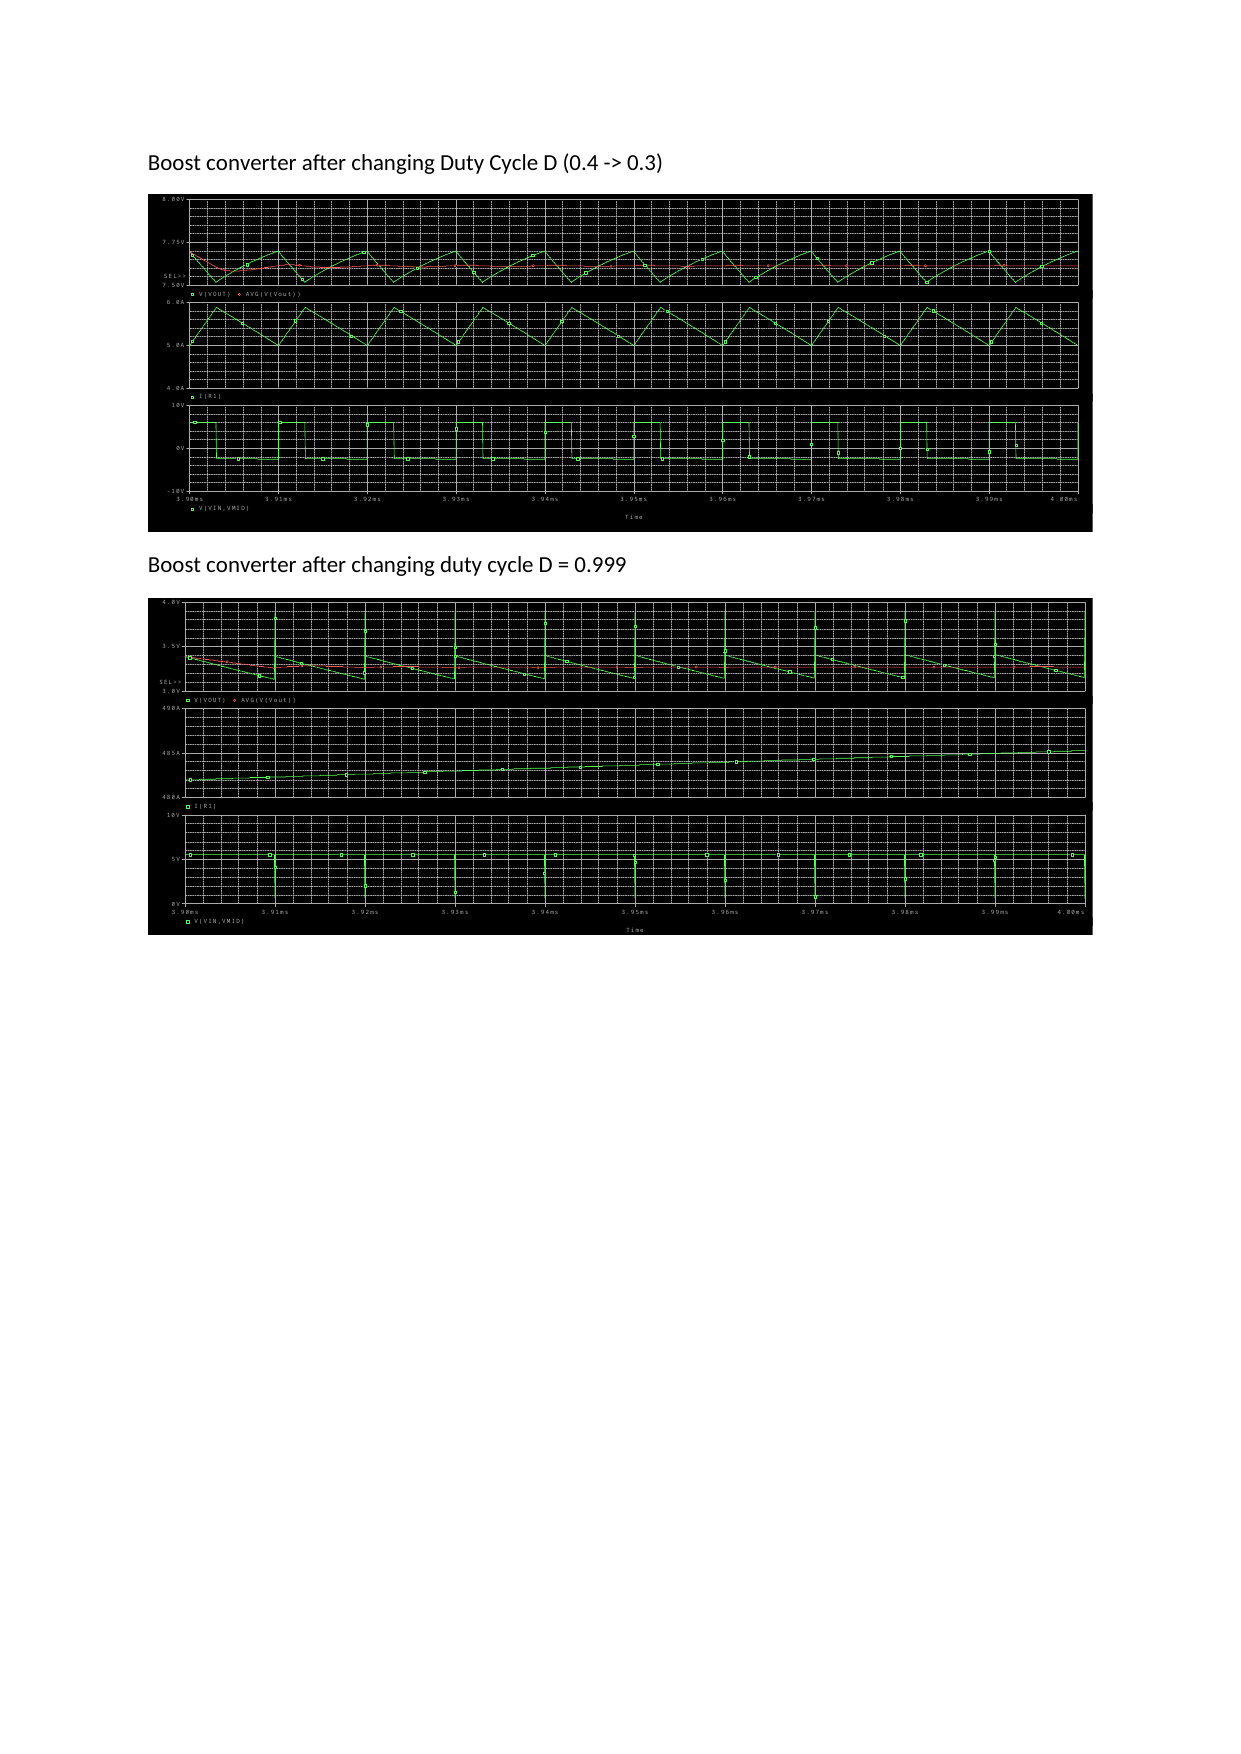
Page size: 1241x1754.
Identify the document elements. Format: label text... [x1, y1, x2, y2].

text Boost converter after changing duty cycle D = 0.999 [148, 551, 1093, 579]
text Boost converter after changing Duty Cycle D (0.4 -> 0.3) [148, 148, 1093, 176]
